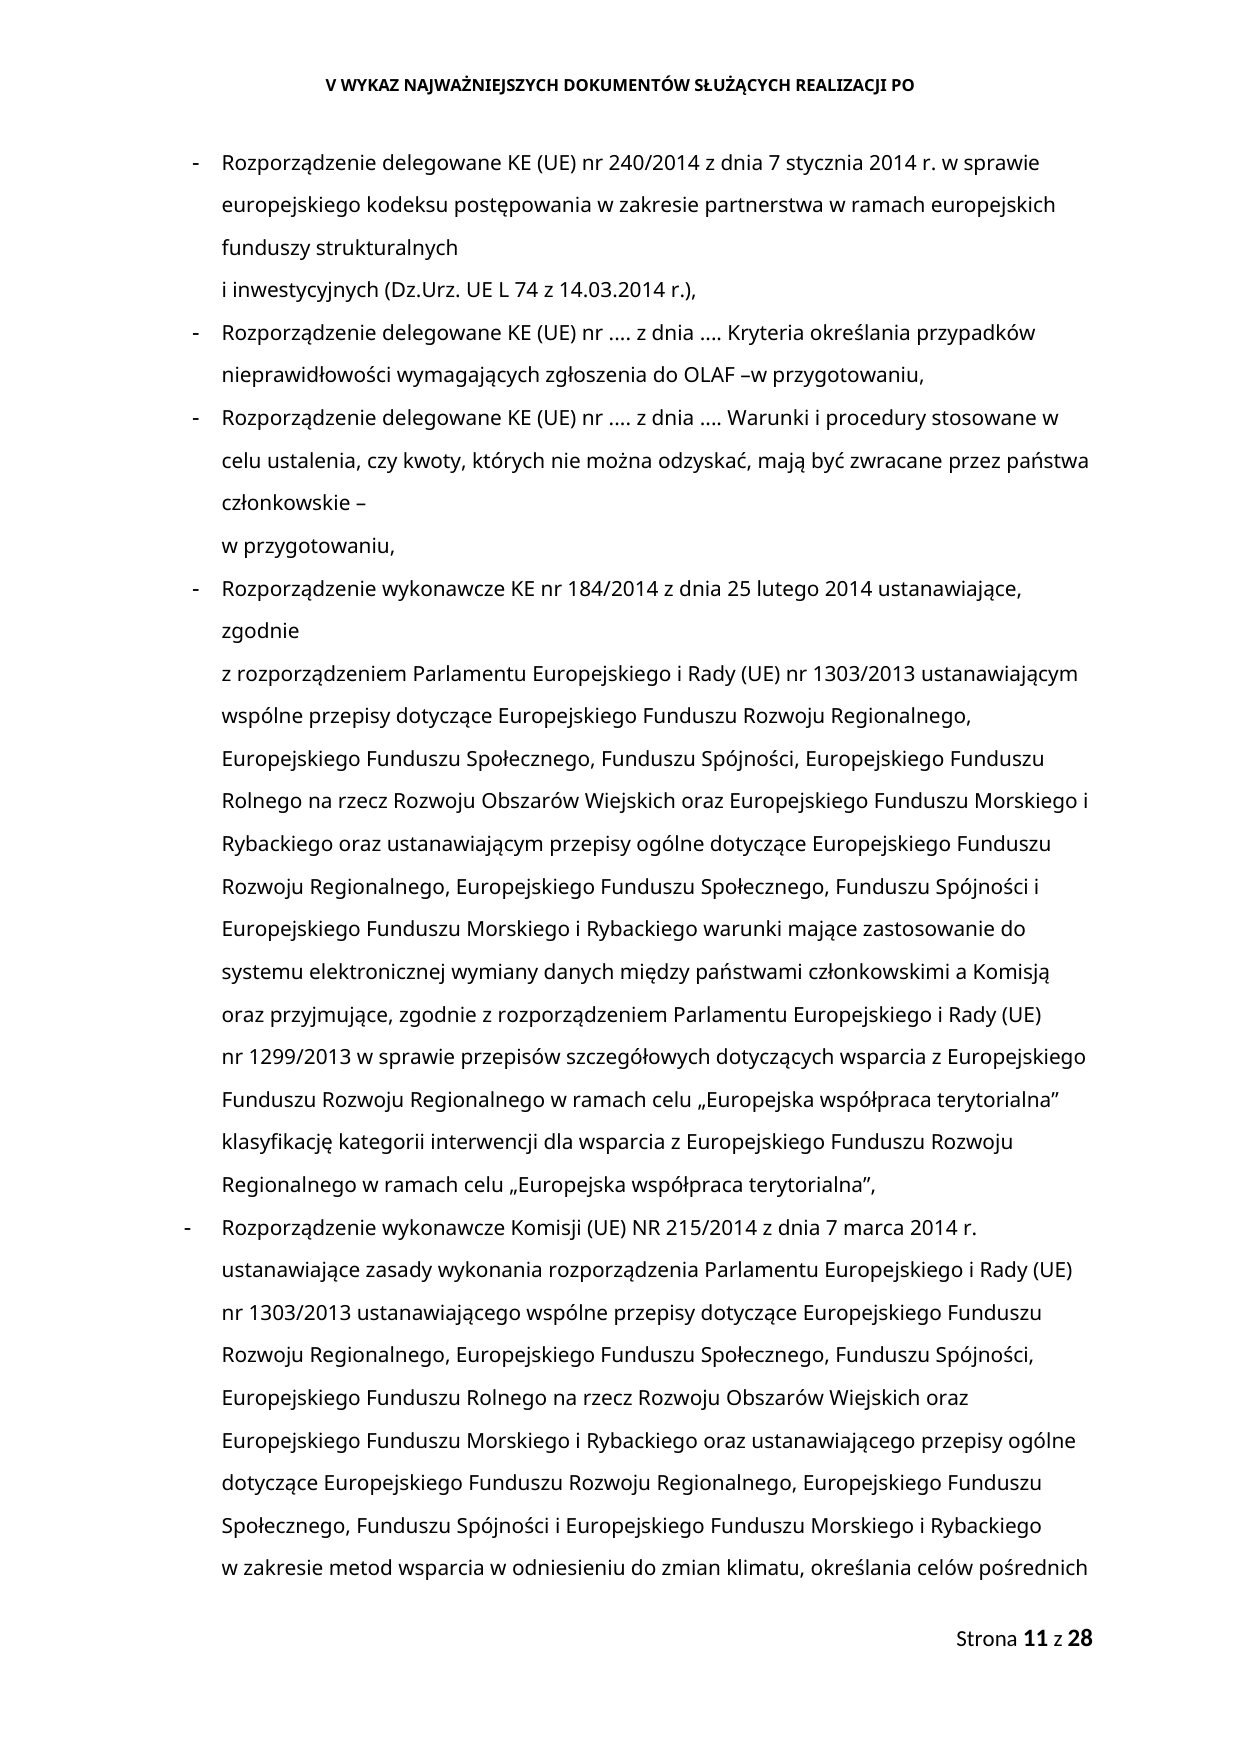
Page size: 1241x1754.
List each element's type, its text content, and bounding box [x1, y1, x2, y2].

list Rozporządzenie delegowane KE (UE) nr .... z dnia .... Kryteria określania przypadków nieprawidłowości wymagających zgłoszenia do OLAF –w przygotowaniu, [192, 318, 1093, 389]
list Rozporządzenie delegowane KE (UE) nr 240/2014 z dnia 7 stycznia 2014 r. w sprawie europejskiego kodeksu postępowania w zakresie partnerstwa w ramach europejskich funduszy strukturalnych i inwestycyjnych (Dz.Urz. UE L 74 z 14.03.2014 r.), [192, 148, 1093, 304]
list Rozporządzenie wykonawcze KE nr 184/2014 z dnia 25 lutego 2014 ustanawiające, zgodnie z rozporządzeniem Parlamentu Europejskiego i Rady (UE) nr 1303/2013 ustanawiającym wspólne przepisy dotyczące Europejskiego Funduszu Rozwoju Regionalnego, Europejskiego Funduszu Społecznego, Funduszu Spójności, Europejskiego Funduszu Rolnego na rzecz Rozwoju Obszarów Wiejskich oraz Europejskiego Funduszu Morskiego i Rybackiego oraz ustanawiającym przepisy ogólne dotyczące Europejskiego Funduszu Rozwoju Regionalnego, Europejskiego Funduszu Społecznego, Funduszu Spójności i Europejskiego Funduszu Morskiego i Rybackiego warunki mające zastosowanie do systemu elektronicznej wymiany danych między państwami członkowskimi a Komisją oraz przyjmujące, zgodnie z rozporządzeniem Parlamentu Europejskiego i Rady (UE) nr 1299/2013 w sprawie przepisów szczegółowych dotyczących wsparcia z Europejskiego Funduszu Rozwoju Regionalnego w ramach celu „Europejska współpraca terytorialna” klasyfikację kategorii interwencji dla wsparcia z Europejskiego Funduszu Rozwoju Regionalnego w ramach celu „Europejska współpraca terytorialna”, [192, 574, 1093, 1198]
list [184, 1213, 1093, 1582]
list Rozporządzenie delegowane KE (UE) nr .... z dnia .... Warunki i procedury stosowane w celu ustalenia, czy kwoty, których nie można odzyskać, mają być zwracane przez państwa członkowskie – w przygotowaniu, [192, 403, 1093, 559]
